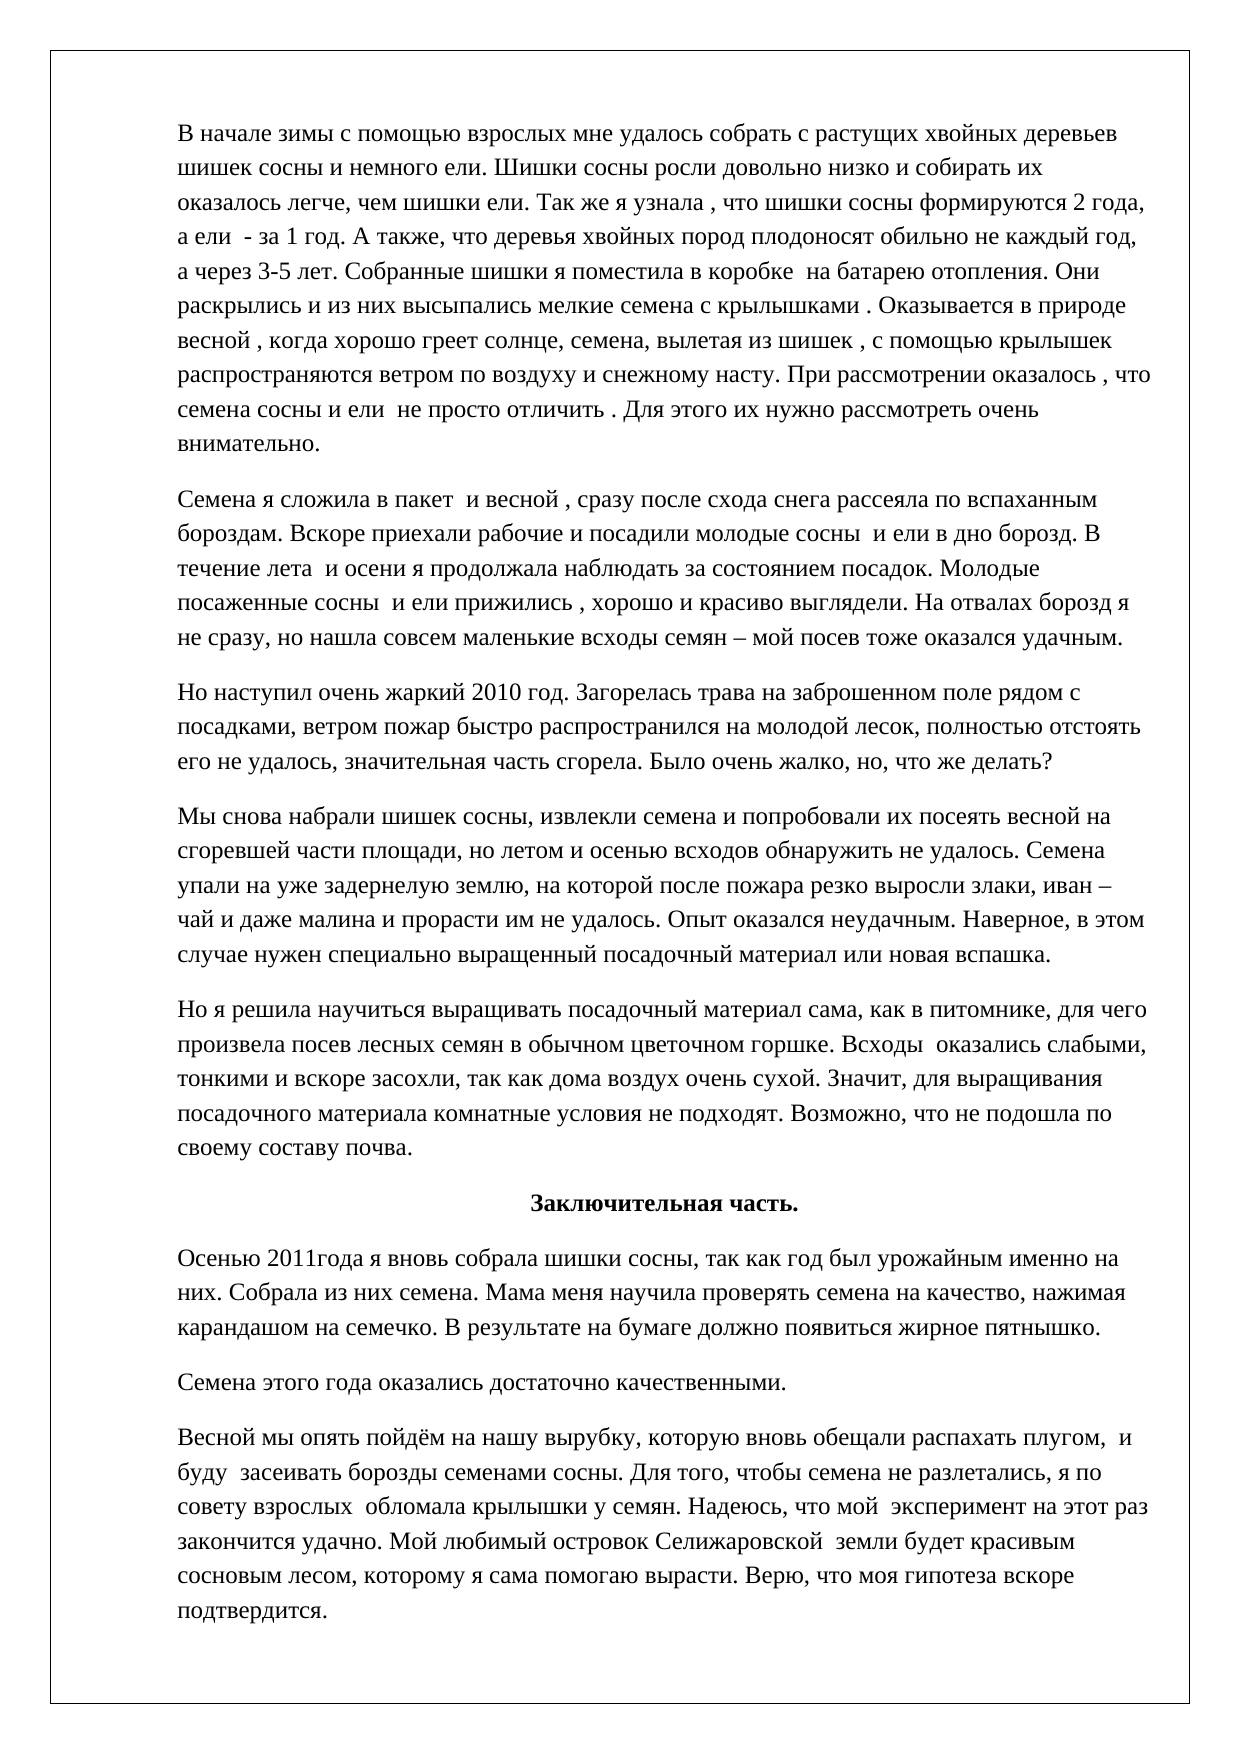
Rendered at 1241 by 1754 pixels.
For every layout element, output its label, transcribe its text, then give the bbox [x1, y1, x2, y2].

text Весной мы опять пойдём на нашу вырубку, которую вновь обещали распахать плугом, и буду засеивать борозды семенами сосны. Для того, чтобы семена не разлетались, я по совету взрослых обломала крылышки у семян. Надеюсь, что мой эксперимент на этот раз закончится удачно. Мой любимый островок Селижаровской земли будет красивым сосновым лесом, которому я сама помогаю вырасти. Верю, что моя гипотеза вскоре подтвердится. [177, 1422, 1152, 1624]
text Семена я сложила в пакет и весной , сразу после схода снега рассеяла по вспаханным бороздам. Вскоре приехали рабочие и посадили молодые сосны и ели в дно борозд. В течение лета и осени я продолжала наблюдать за состоянием посадок. Молодые посаженные сосны и ели прижились , хорошо и красиво выглядели. На отвалах борозд я не сразу, но нашла совсем маленькие всходы семян – мой посев тоже оказался удачным. [177, 484, 1152, 650]
text Но я решила научиться выращивать посадочный материал сама, как в питомнике, для чего произвела посев лесных семян в обычном цветочном горшке. Всходы оказались слабыми, тонкими и вскоре засохли, так как дома воздух очень сухой. Значит, для выращивания посадочного материала комнатные условия не подходят. Возможно, что не подошла по своему составу почва. [177, 994, 1152, 1161]
text Семена этого года оказались достаточно качественными. [177, 1367, 1152, 1396]
text В начале зимы с помощью взрослых мне удалось собрать с растущих хвойных деревьев шишек сосны и немного ели. Шишки сосны росли довольно низко и собирать их оказалось легче, чем шишки ели. Так же я узнала , что шишки сосны формируются 2 года, а ели - за 1 год. А также, что деревья хвойных пород плодоносят обильно не каждый год, а через 3-5 лет. Собранные шишки я поместила в коробке на батарею отопления. Они раскрылись и из них высыпались мелкие семена с крылышками . Оказывается в природе весной , когда хорошо греет солнце, семена, вылетая из шишек , с помощью крылышек распространяются ветром по воздуху и снежному насту. При рассмотрении оказалось , что семена сосны и ели не просто отличить . Для этого их нужно рассмотреть очень внимательно. [177, 118, 1152, 457]
text Мы снова набрали шишек сосны, извлекли семена и попробовали их посеять весной на сгоревшей части площади, но летом и осенью всходов обнаружить не удалось. Семена упали на уже задернелую землю, на которой после пожара резко выросли злаки, иван – чай и даже малина и прорасти им не удалось. Опыт оказался неудачным. Наверное, в этом случае нужен специально выращенный посадочный материал или новая вспашка. [177, 801, 1152, 968]
text Но наступил очень жаркий 2010 год. Загорелась трава на заброшенном поле рядом с посадками, ветром пожар быстро распространился на молодой лесок, полностью отстоять его не удалось, значительная часть сгорела. Было очень жалко, но, что же делать? [177, 677, 1152, 774]
text Заключительная часть. [177, 1188, 1152, 1216]
text Осенью 2011года я вновь собрала шишки сосны, так как год был урожайным именно на них. Собрала из них семена. Мама меня научила проверять семена на качество, нажимая карандашом на семечко. В результате на бумаге должно появиться жирное пятнышко. [177, 1243, 1152, 1341]
